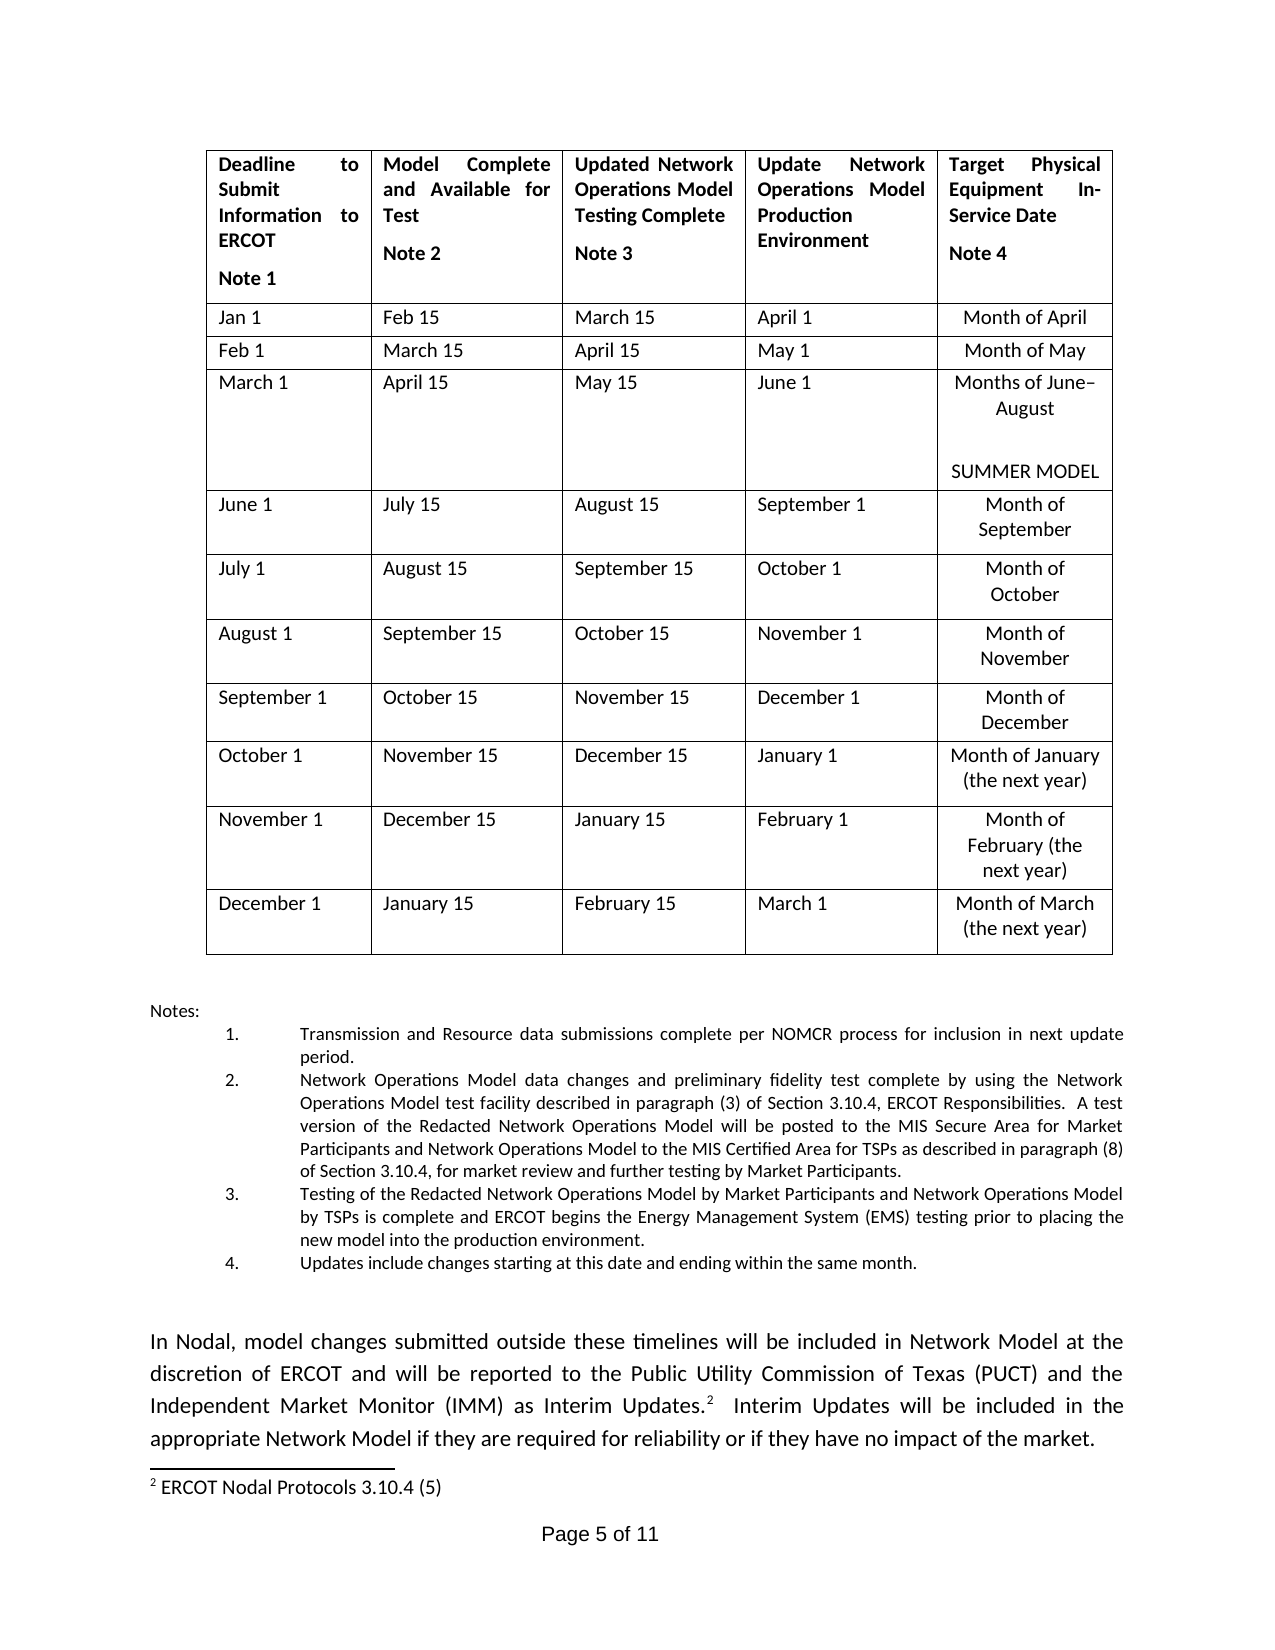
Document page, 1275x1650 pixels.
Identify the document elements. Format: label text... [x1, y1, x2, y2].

table_cell December 1 [207, 890, 371, 953]
table_cell December 15 [372, 807, 562, 889]
table_cell March 15 [563, 304, 745, 336]
table_cell March 15 [372, 337, 562, 368]
table_header Deadline to Submit Information to ERCOT Note 1 [207, 151, 371, 303]
table_cell April 15 [563, 337, 745, 368]
text In Nodal, model changes submitted outside these timelines will be included in Network Model at the discretion of ERCOT and will be reported to the Public Utility Commission of Texas (PUCT) and the Independent Market Monitor (IMM) as Interim Updates. Interim Updates will be included in the appropriate Network Model if they are required for reliability or if they have no impact of the market. [150, 1327, 1125, 1452]
table_cell April 1 [746, 304, 937, 336]
table_cell Jan 1 [207, 304, 371, 336]
table_cell November 1 [207, 807, 371, 889]
table_header Update Network Operations Model Production Environment [746, 151, 937, 303]
text 3. Testing of the Redacted Network Operations Model by Market Participants and Network Operations Model by TSPs is complete and ERCOT begins the Energy Management System (EMS) testing prior to placing the new model into the production environment. [225, 1183, 1125, 1251]
table_cell June 1 [207, 491, 371, 554]
table_cell July 15 [372, 491, 562, 554]
table_cell January 1 [746, 742, 937, 806]
table_header Target Physical Equipment In-Service Date Note 4 [938, 151, 1112, 303]
table_cell October 15 [372, 684, 562, 741]
table_cell Months of June–August SUMMER MODEL [938, 370, 1112, 490]
table_cell June 1 [746, 370, 937, 490]
table_cell November 15 [372, 742, 562, 806]
table_cell August 15 [372, 555, 562, 619]
table_header Updated Network Operations Model Testing Complete Note 3 [563, 151, 745, 303]
text 1. Transmission and Resource data submissions complete per NOMCR process for inclusion in next update period. [225, 1022, 1125, 1068]
table_cell Month of November [938, 620, 1112, 683]
table_cell March 1 [746, 890, 937, 953]
table_cell Month of May [938, 337, 1112, 368]
table_cell Month of April [938, 304, 1112, 336]
text 2. Network Operations Model data changes and preliminary fidelity test complete by using the Network Operations Model test facility described in paragraph (3) of Section 3.10.4, ERCOT Responsibilities. A test version of the Redacted Network Operations Model will be posted to the MIS Secure Area for Market Participants and Network Operations Model to the MIS Certified Area for TSPs as described in paragraph (8) of Section 3.10.4, for market review and further testing by Market Participants. [225, 1068, 1125, 1183]
table_cell October 15 [563, 620, 745, 683]
table_cell March 1 [207, 370, 371, 490]
table_cell December 1 [746, 684, 937, 741]
table_cell September 15 [372, 620, 562, 683]
table_cell Month of September [938, 491, 1112, 554]
table_cell Month of March (the next year) [938, 890, 1112, 953]
table_cell February 1 [746, 807, 937, 889]
table_cell October 1 [207, 742, 371, 806]
table_cell Month of December [938, 684, 1112, 741]
table_cell May 15 [563, 370, 745, 490]
table_cell September 1 [207, 684, 371, 741]
text 4. Updates include changes starting at this date and ending within the same month. [225, 1251, 1125, 1274]
table_cell September 15 [563, 555, 745, 619]
table_cell April 15 [372, 370, 562, 490]
table_cell Month of January (the next year) [938, 742, 1112, 806]
table_cell October 1 [746, 555, 937, 619]
table_header Model Complete and Available for Test Note 2 [372, 151, 562, 303]
table_cell November 1 [746, 620, 937, 683]
table_cell Month of October [938, 555, 1112, 619]
table_cell Feb 15 [372, 304, 562, 336]
table_cell January 15 [372, 890, 562, 953]
table_cell July 1 [207, 555, 371, 619]
table_cell Month of February (the next year) [938, 807, 1112, 889]
text Notes: [150, 999, 1125, 1022]
table_cell Feb 1 [207, 337, 371, 368]
table_cell August 1 [207, 620, 371, 683]
table_cell May 1 [746, 337, 937, 368]
table_cell November 15 [563, 684, 745, 741]
table_cell December 15 [563, 742, 745, 806]
table_cell September 1 [746, 491, 937, 554]
table_cell February 15 [563, 890, 745, 953]
table_cell August 15 [563, 491, 745, 554]
table_cell January 15 [563, 807, 745, 889]
